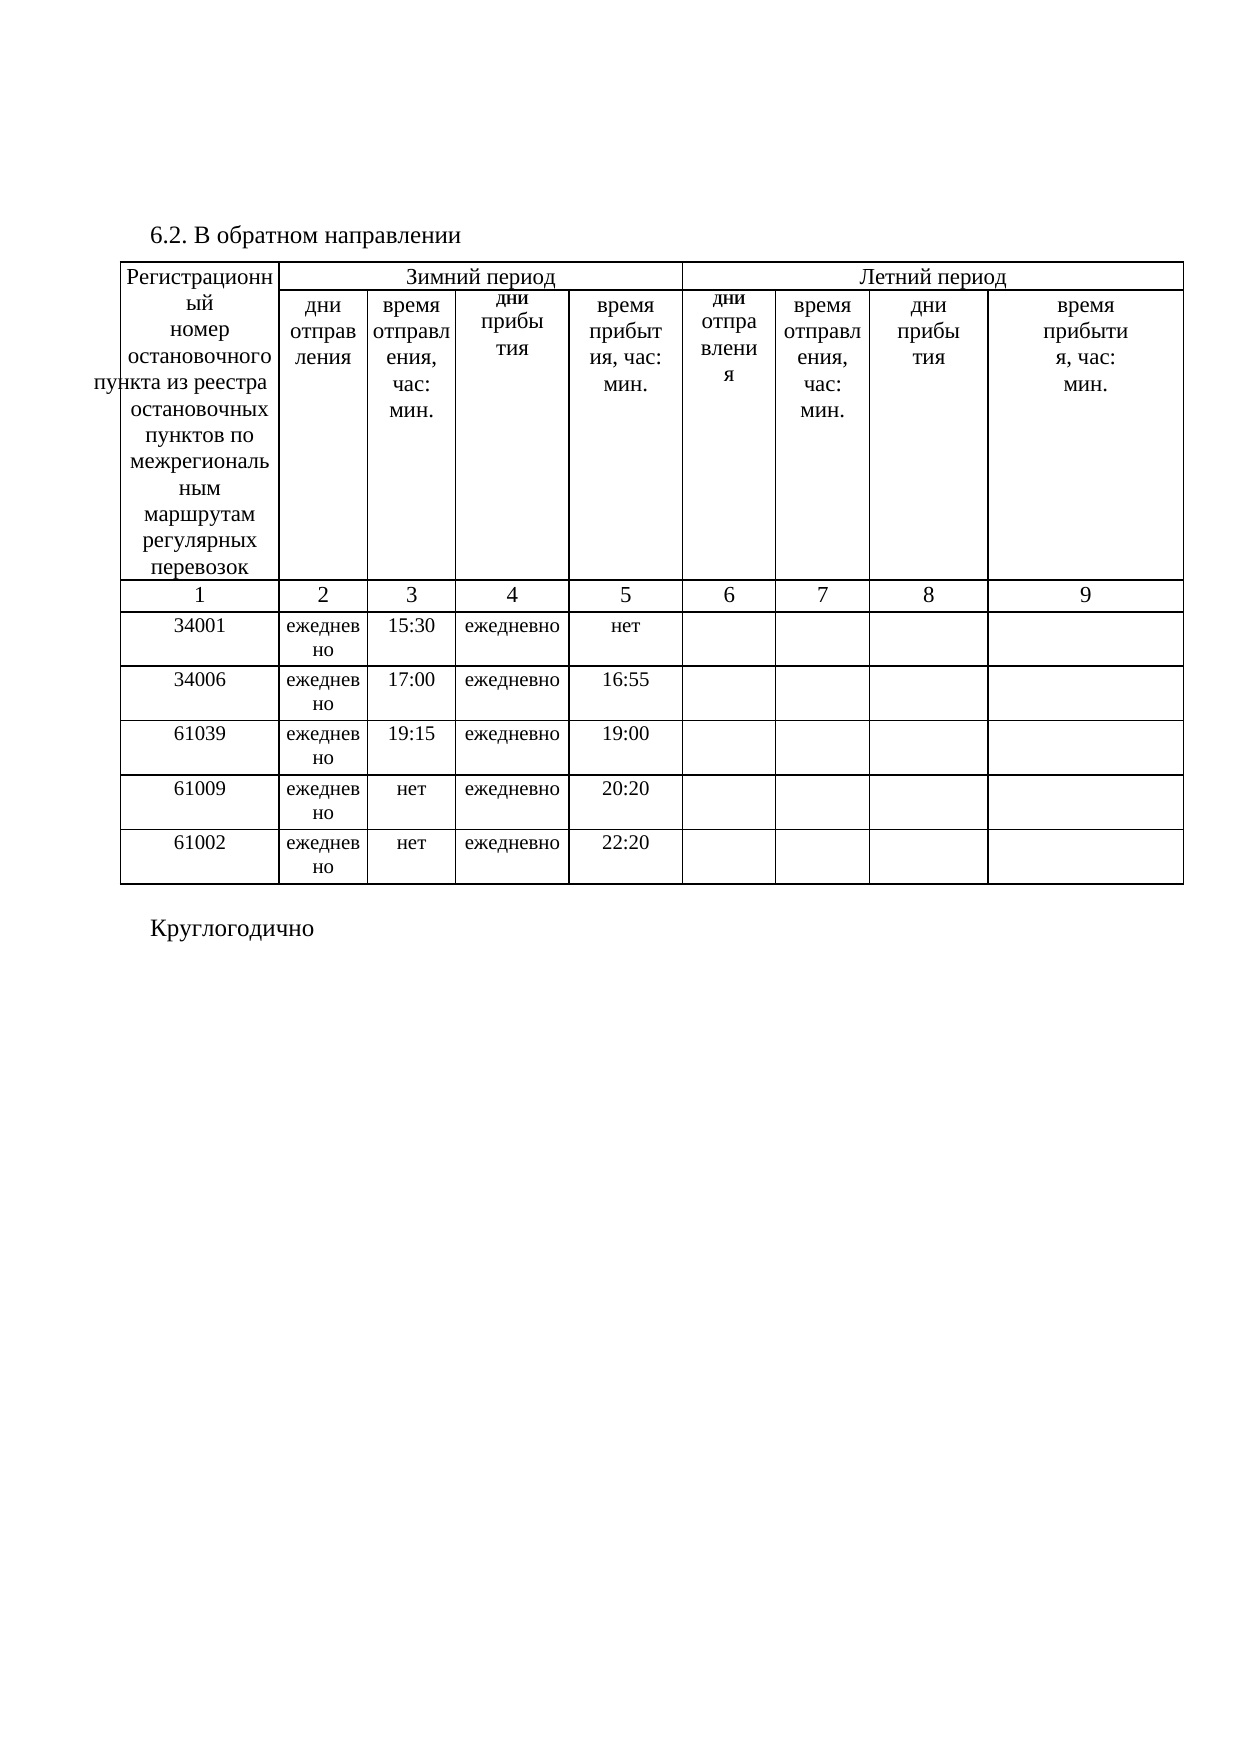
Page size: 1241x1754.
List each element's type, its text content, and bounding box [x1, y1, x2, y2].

table_cell [776, 776, 869, 828]
table_cell 61009 [121, 776, 278, 828]
table_cell [776, 721, 869, 774]
table_cell [683, 776, 775, 828]
table_cell [989, 830, 1183, 883]
table_cell 34001 [121, 613, 278, 665]
table_cell 7 [776, 581, 869, 611]
table_cell нет [368, 776, 455, 828]
table_cell ежедневно [280, 721, 367, 774]
table_cell ежедневно [456, 776, 568, 828]
table_header Летний период [683, 263, 1183, 289]
table_cell ежедневно [280, 667, 367, 720]
table_cell 17:00 [368, 667, 455, 720]
table_cell [989, 667, 1183, 720]
table_cell [683, 830, 775, 883]
table_header Регистрационный номер остановочного пункта из реестра остановочных пунктов по межрегиональным маршрутам регулярных перевозок [121, 263, 278, 579]
table_cell 15:30 [368, 613, 455, 665]
table_cell ежедневно [456, 613, 568, 665]
table_cell ежедневно [456, 667, 568, 720]
table_cell ежедневно [280, 776, 367, 828]
table_cell 16:55 [570, 667, 682, 720]
table_cell 6 [683, 581, 775, 611]
table_cell дни прибы тия [870, 291, 987, 579]
table_cell время прибыт ия, час: мин. [570, 291, 682, 579]
table_cell [683, 613, 775, 665]
table_cell [989, 613, 1183, 665]
table_cell 19:00 [570, 721, 682, 774]
table_cell 22:20 [570, 830, 682, 883]
table_cell ежедневно [280, 830, 367, 883]
table_cell [683, 667, 775, 720]
table_cell [776, 667, 869, 720]
table_cell ежедневно [456, 721, 568, 774]
table_cell [989, 721, 1183, 774]
table_cell [776, 613, 869, 665]
table_cell 34006 [121, 667, 278, 720]
table_cell 8 [870, 581, 987, 611]
table_cell дни отправ ления [280, 291, 367, 579]
table_cell [870, 830, 987, 883]
table_cell 20:20 [570, 776, 682, 828]
table_cell 1 [121, 581, 278, 611]
table_cell [683, 721, 775, 774]
table_cell 2 [280, 581, 367, 611]
text Круглогодично [150, 913, 1090, 942]
table_cell [870, 721, 987, 774]
table_cell ДНИ отпра влени я [683, 291, 775, 579]
table_cell [776, 830, 869, 883]
table_cell [870, 613, 987, 665]
table_cell 3 [368, 581, 455, 611]
table_cell ежедневно [456, 830, 568, 883]
table_cell ежедневно [280, 613, 367, 665]
table_cell 9 [989, 581, 1183, 611]
table_cell нет [570, 613, 682, 665]
table_header Зимний период [280, 263, 682, 289]
table_cell 61039 [121, 721, 278, 774]
text 6.2. В обратном направлении [150, 220, 1090, 249]
table_cell 61002 [121, 830, 278, 883]
table_cell нет [368, 830, 455, 883]
table_cell 5 [570, 581, 682, 611]
table_cell время отправл ения, час: мин. [368, 291, 455, 579]
table_cell [989, 776, 1183, 828]
table_cell время прибыти я, час: мин. [989, 291, 1183, 579]
table_cell [870, 667, 987, 720]
table_cell 19:15 [368, 721, 455, 774]
table_cell [870, 776, 987, 828]
table_cell 4 [456, 581, 568, 611]
table_cell ДНИ прибы тия [456, 291, 568, 579]
table_cell время отправл ения, час: мин. [776, 291, 869, 579]
